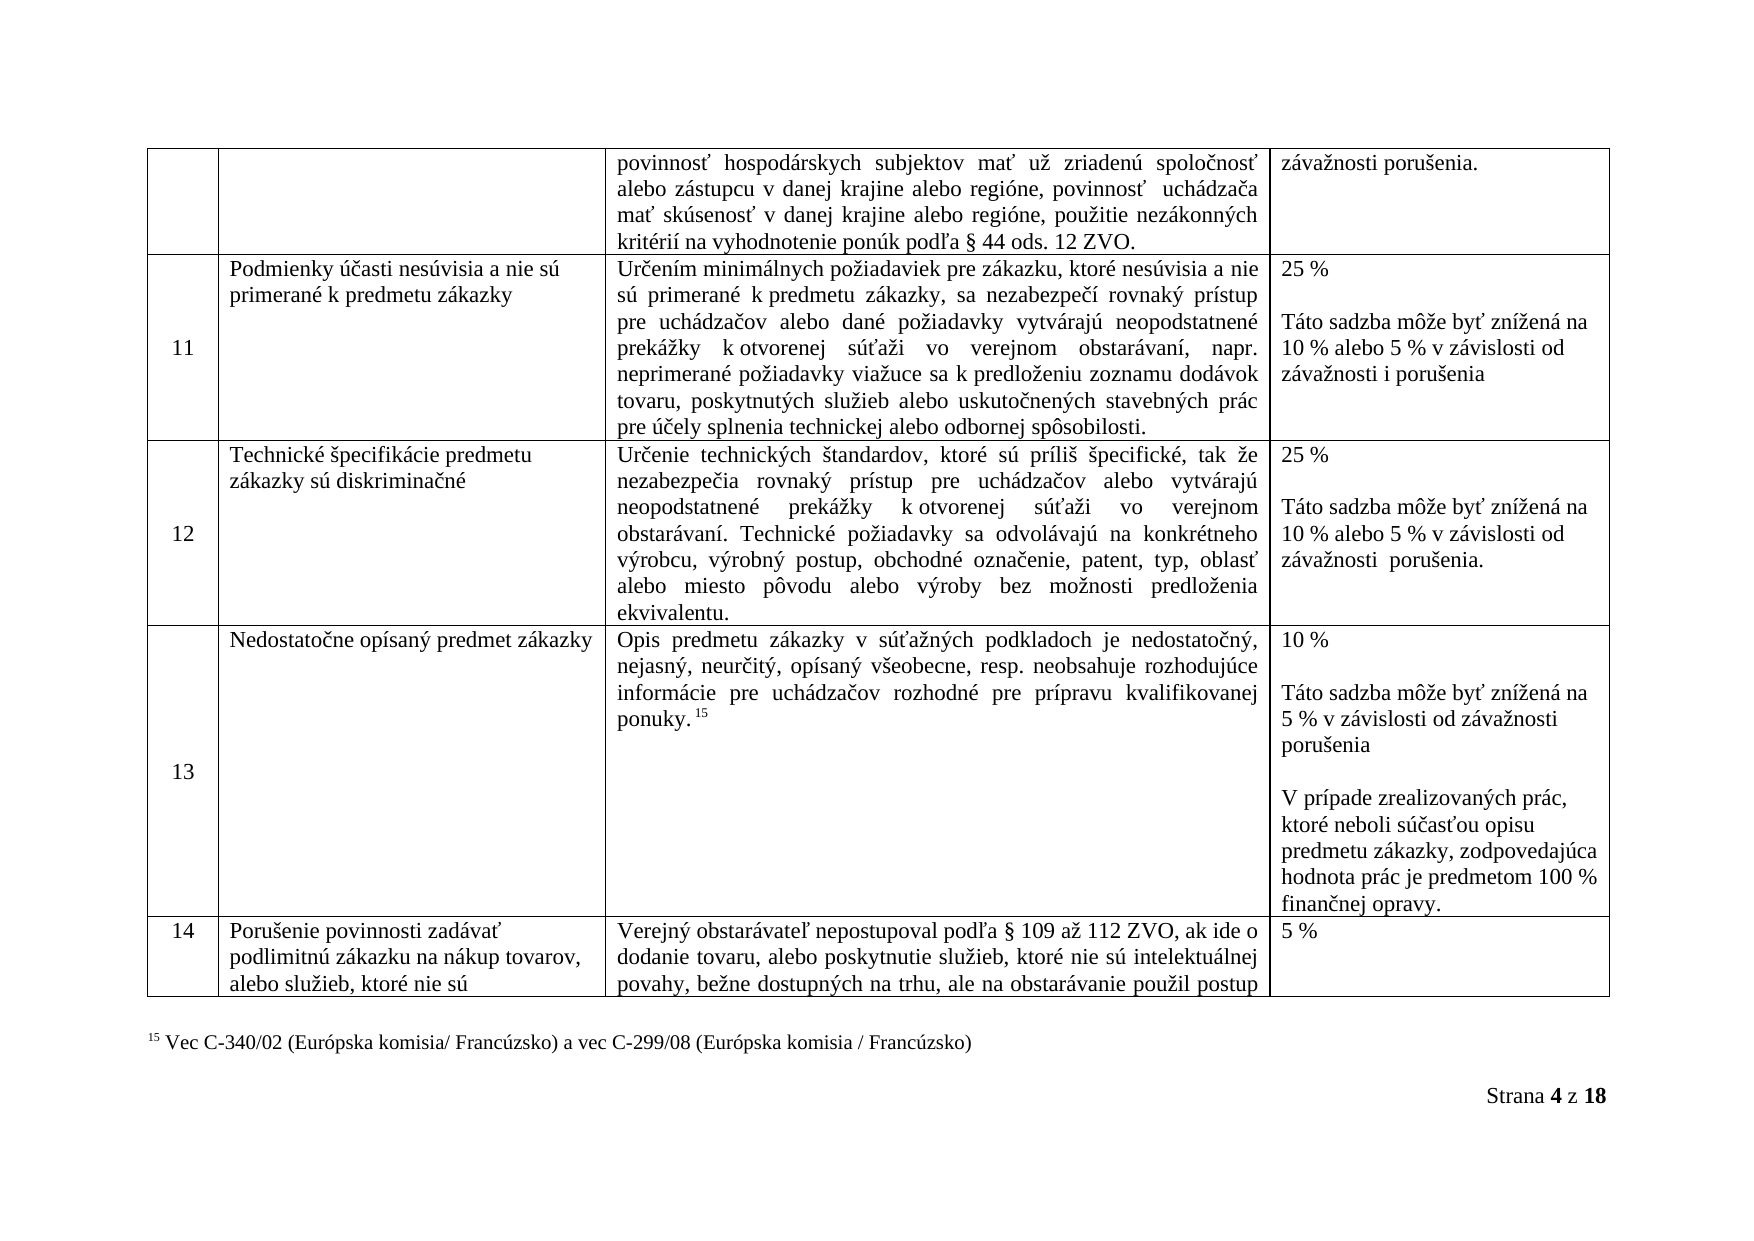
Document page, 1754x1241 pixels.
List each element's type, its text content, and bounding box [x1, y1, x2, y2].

table_cell Podmienky účasti nesúvisia a nie sú primerané k predmetu zákazky [219, 255, 605, 439]
table_cell Technické špecifikácie predmetu zákazky sú diskriminačné [219, 441, 605, 625]
table_cell Určenie technických štandardov, ktoré sú príliš špecifické, tak že nezabezpečia rovnaký prístup pre uchádzačov alebo vytvárajú neopodstatnené prekážky k otvorenej súťaži vo verejnom obstarávaní. Technické požiadavky sa odvolávajú na konkrétneho výrobcu, výrobný postup, obchodné označenie, patent, typ, oblasť alebo miesto pôvodu alebo výroby bez možnosti predloženia ekvivalentu. [606, 441, 1269, 625]
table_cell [606, 917, 1269, 996]
table_cell 10 [148, 149, 218, 254]
table_cell 11 [148, 255, 218, 439]
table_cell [219, 149, 605, 254]
table_cell Opis predmetu zákazky v súťažných podkladoch je nedostatočný, nejasný, neurčitý, opísaný všeobecne, resp. neobsahuje rozhodujúce informácie pre uchádzačov rozhodné pre prípravu kvalifikovanej ponuky. [606, 626, 1269, 916]
table_cell 5 % [1271, 917, 1609, 996]
table_cell 25 % Táto sadzba môže byť znížená na 10 % alebo 5 % v závislosti od závažnosti i porušenia [1271, 255, 1609, 439]
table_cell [219, 917, 605, 996]
table_cell Určením minimálnych požiadaviek pre zákazku, ktoré nesúvisia a nie sú primerané k predmetu zákazky, sa nezabezpečí rovnaký prístup pre uchádzačov alebo dané požiadavky vytvárajú neopodstatnené prekážky k otvorenej súťaži vo verejnom obstarávaní, napr. neprimerané požiadavky viažuce sa k predloženiu zoznamu dodávok tovaru, poskytnutých služieb alebo uskutočnených stavebných prác pre účely splnenia technickej alebo odbornej spôsobilosti. [606, 255, 1269, 439]
table_cell 25 % Táto sadzba môže byť znížená na 10 % alebo 5 % v závislosti od závažnosti porušenia. [1271, 441, 1609, 625]
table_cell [606, 149, 1269, 254]
table_cell 13 [148, 626, 218, 916]
table_cell 10 % Táto sadzba môže byť znížená na 5 % v závislosti od závažnosti porušenia V prípade zrealizovaných prác, ktoré neboli súčasťou opisu predmetu zákazky, zodpovedajúca hodnota prác je predmetom 100 % finančnej opravy. [1271, 626, 1609, 916]
table_cell Nedostatočne opísaný predmet zákazky [219, 626, 605, 916]
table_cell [1271, 149, 1609, 254]
table_cell 12 [148, 441, 218, 625]
table_cell 14 [148, 917, 218, 996]
